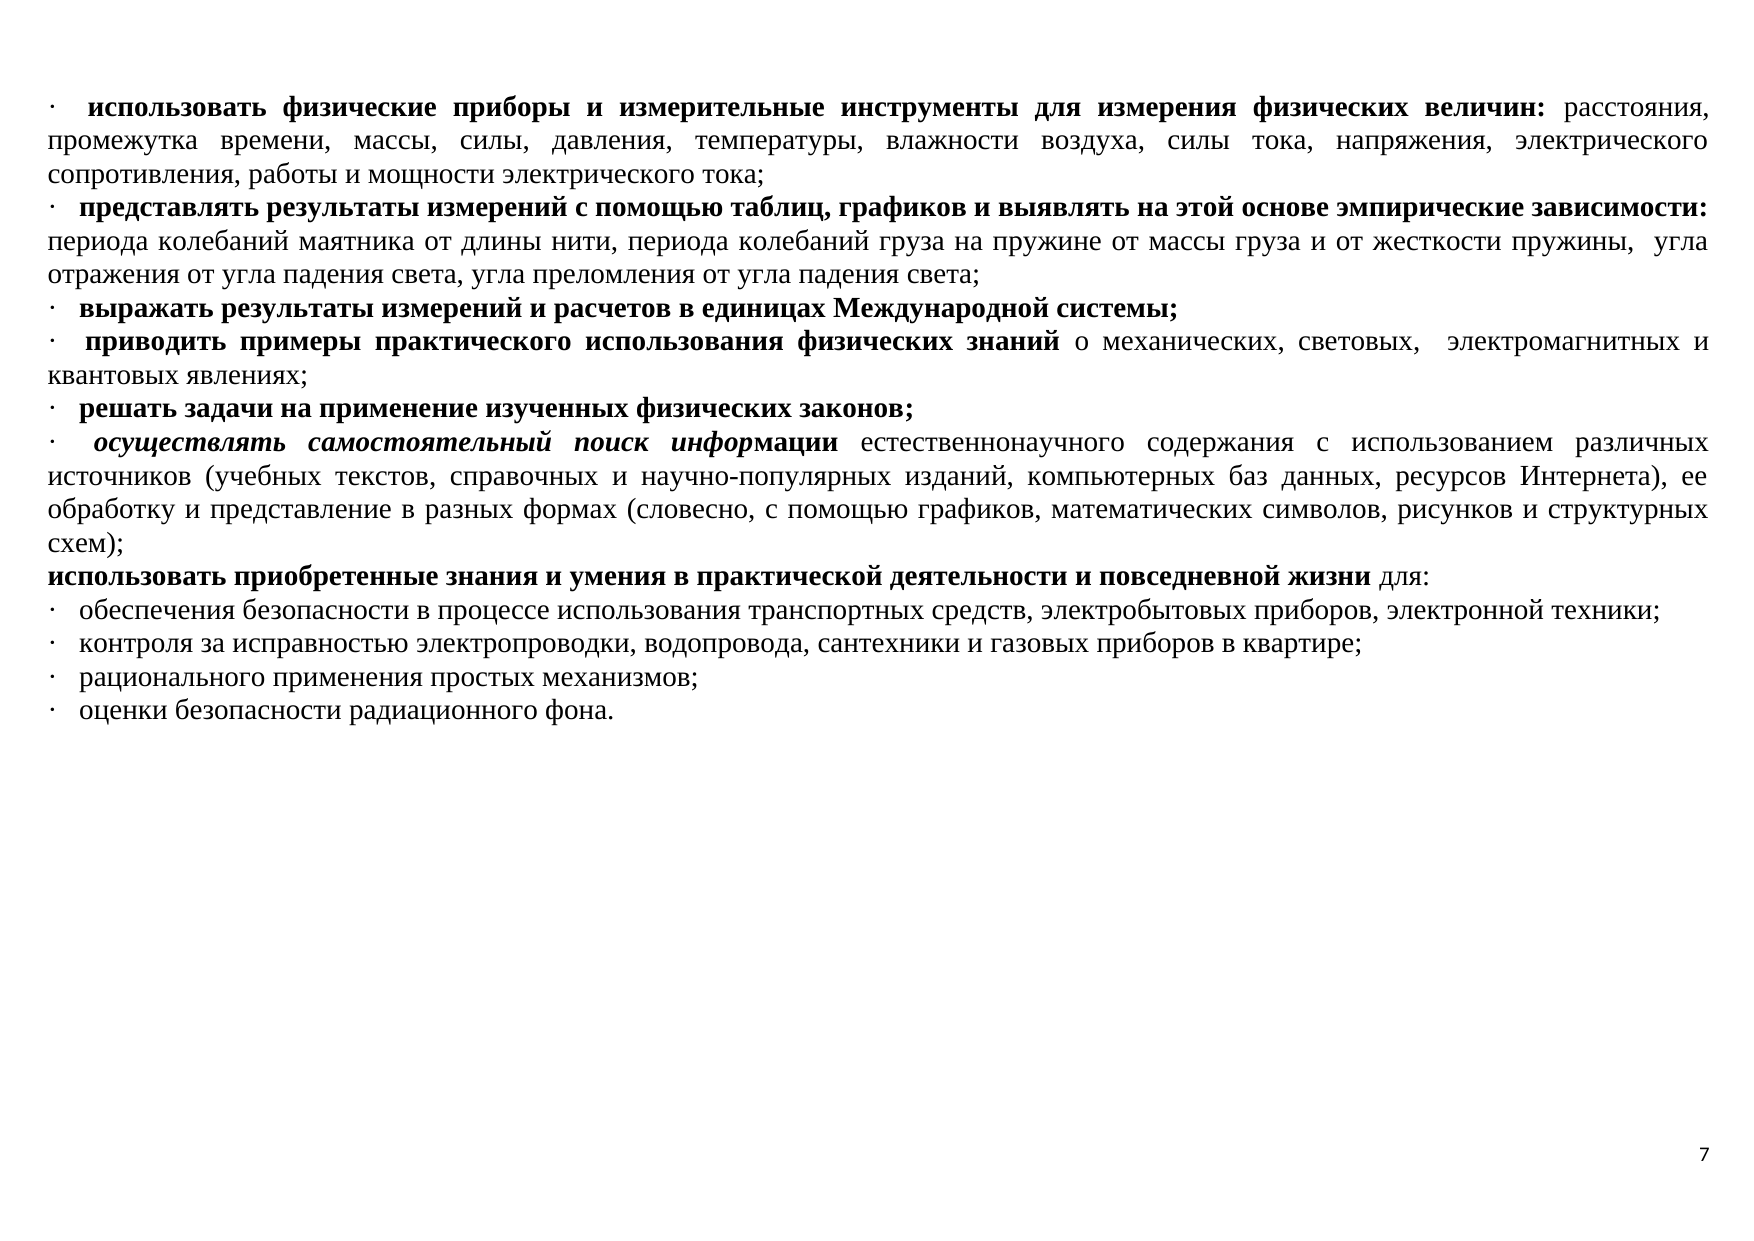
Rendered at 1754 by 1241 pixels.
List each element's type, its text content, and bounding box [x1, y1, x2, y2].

text · контроля за исправностью электропроводки, водопровода, сантехники и газовых приборов в квартире; [47, 625, 1709, 659]
text · использовать физические приборы и измерительные инструменты для измерения физических величин: расстояния, промежутка времени, массы, силы, давления, температуры, влажности воздуха, силы тока, напряжения, электрического сопротивления, работы и мощности электрического тока; [47, 89, 1709, 189]
text · рационального применения простых механизмов; [47, 659, 1709, 692]
text · приводить примеры практического использования физических знаний о механических, световых, электромагнитных и квантовых явлениях; [47, 323, 1709, 391]
text · обеспечения безопасности в процессе использования транспортных средств, электробытовых приборов, электронной техники; [47, 592, 1709, 625]
text · представлять результаты измерений с помощью таблиц, графиков и выявлять на этой основе эмпирические зависимости: периода колебаний маятника от длины нити, периода колебаний груза на пружине от массы груза и от жесткости пружины, угла отражения от угла падения света, угла преломления от угла падения света; [47, 189, 1709, 290]
text · выражать результаты измерений и расчетов в единицах Международной системы; [47, 290, 1709, 323]
text · осуществлять самостоятельный поиск информации естественнонаучного содержания с использованием различных источников (учебных текстов, справочных и научно-популярных изданий, компьютерных баз данных, ресурсов Интернета), ее обработку и представление в разных формах (словесно, с помощью графиков, математических символов, рисунков и структурных схем); [47, 424, 1709, 558]
text использовать приобретенные знания и умения в практической деятельности и повседневной жизни для: [47, 558, 1709, 592]
text · решать задачи на применение изученных физических законов; [47, 391, 1709, 424]
text · оценки безопасности радиационного фона. [47, 692, 1709, 726]
